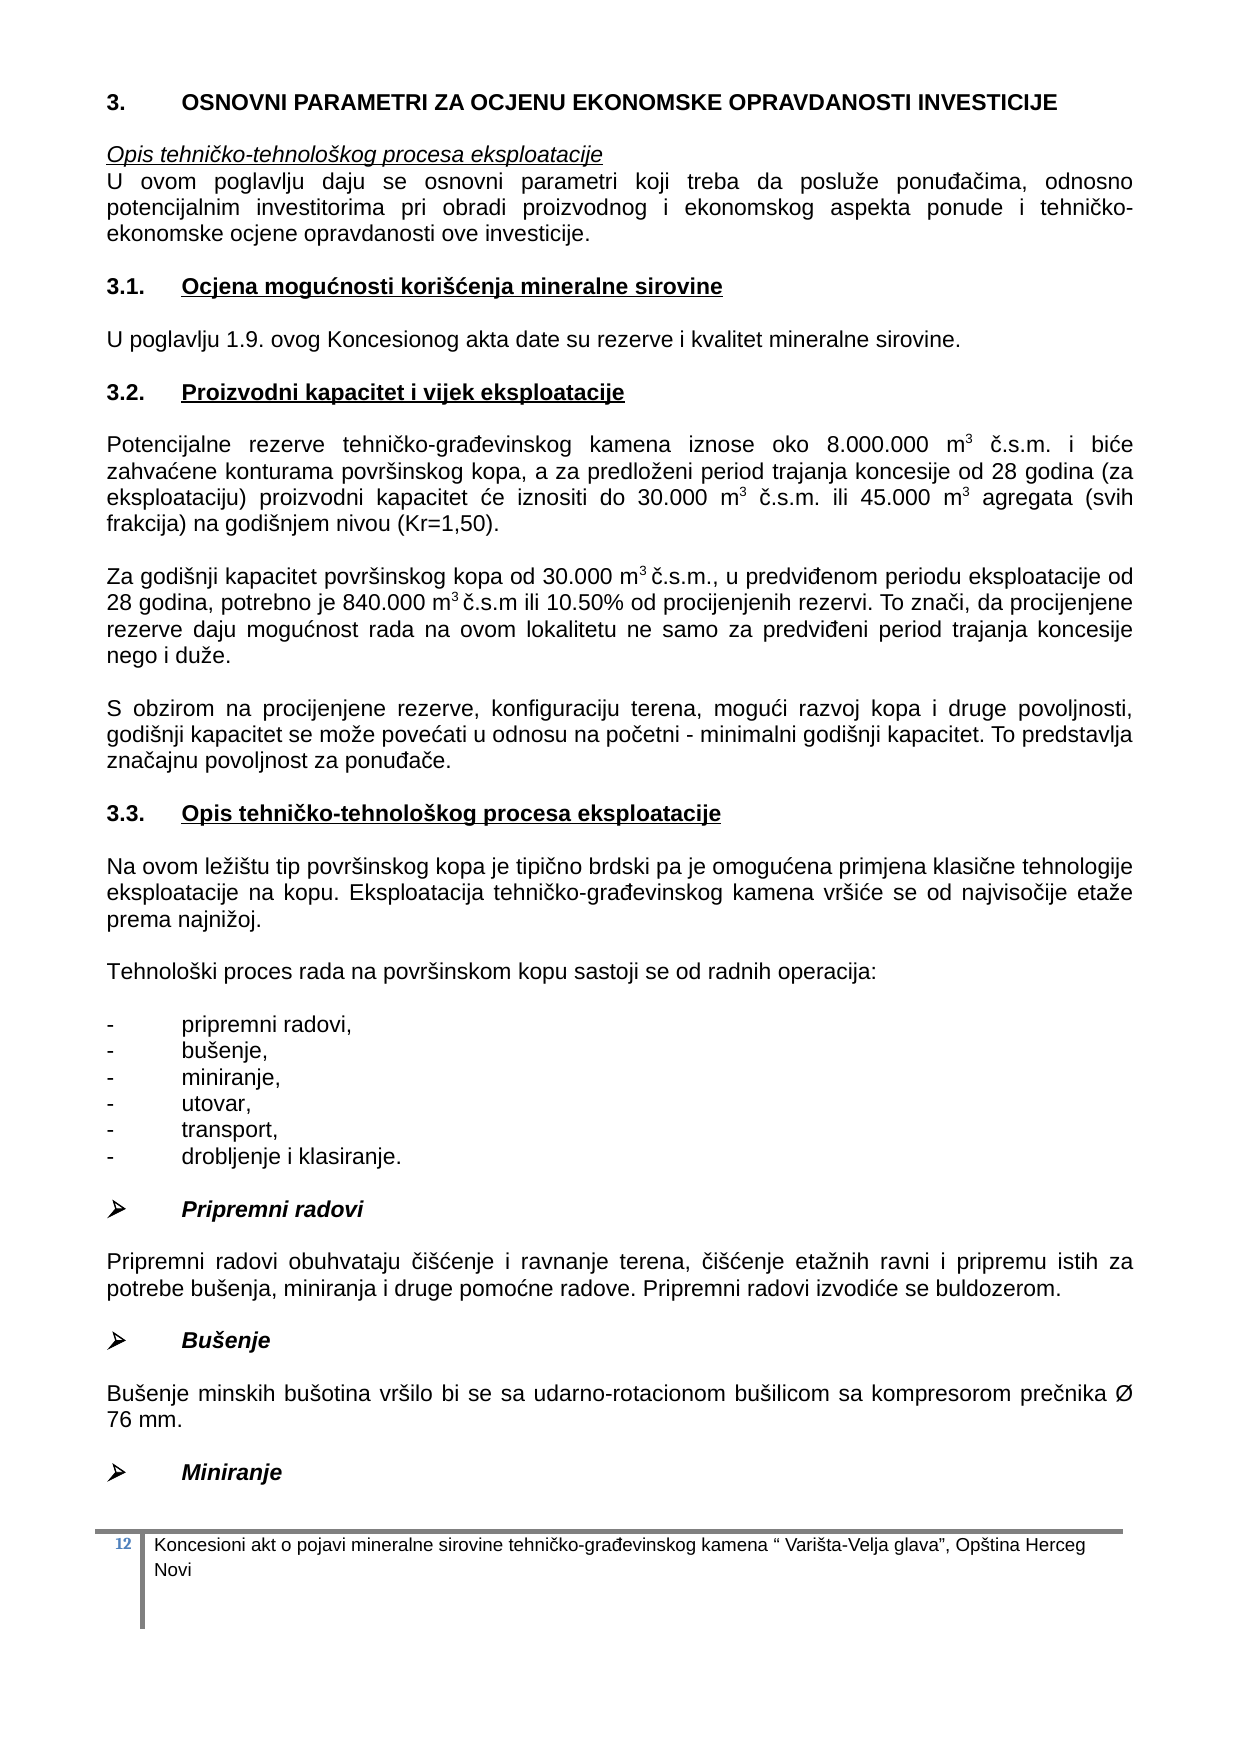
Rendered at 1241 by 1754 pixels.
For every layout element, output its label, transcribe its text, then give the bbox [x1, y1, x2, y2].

list Opis tehničko-tehnološkog procesa eksploatacije [106, 141, 1134, 168]
text Pripremni radovi obuhvataju čišćenje i ravnanje terena, čišćenje etažnih ravni i pripremu istih za potrebe bušenja, miniranja i druge pomoćne radove. Pripremni radovi izvodiće se buldozerom. [106, 1248, 1134, 1301]
list Bušenje [106, 1327, 1134, 1354]
list pripremni radovi, [106, 1011, 1134, 1037]
text U ovom poglavlju daju se osnovni parametri koji treba da posluže ponuđačima, odnosno potencijalnim investitorima pri obradi proizvodnog i ekonomskog aspekta ponude i tehničko-ekonomske ocjene opravdanosti ove investicije. [106, 168, 1134, 247]
subtitle Opis tehničko-tehnološkog procesa eksploatacije [106, 800, 1134, 827]
subtitle Proizvodni kapacitet i vijek eksploatacije [106, 378, 1134, 405]
text S obzirom na procijenjene rezerve, konfiguraciju terena, mogući razvoj kopa i druge povoljnosti, godišnji kapacitet se može povećati u odnosu na početni - minimalni godišnji kapacitet. To predstavlja značajnu povoljnost za ponuđače. [106, 695, 1134, 774]
subtitle OSNOVNI PARAMETRI ZA OCJENU EKONOMSKE OPRAVDANOSTI INVESTICIJE [106, 89, 1134, 115]
list Miniranje [106, 1459, 1134, 1485]
subtitle Ocjena mogućnosti korišćenja mineralne sirovine [106, 273, 1134, 299]
text Tehnološki proces rada na površinskom kopu sastoji se od radnih operacija: [106, 958, 1134, 985]
text Na ovom ležištu tip površinskog kopa je tipično brdski pa je omogućena primjena klasične tehnologije eksploatacije na kopu. Eksploatacija tehničko-građevinskog kamena vršiće se od najvisočije etaže prema najnižoj. [106, 853, 1134, 932]
list utovar, [106, 1090, 1134, 1116]
list miniranje, [106, 1064, 1134, 1090]
text U poglavlju 1.9. ovog Koncesionog akta date su rezerve i kvalitet mineralne sirovine. [106, 326, 1134, 352]
list drobljenje i klasiranje. [106, 1143, 1134, 1169]
text Potencijalne rezerve tehničko-građevinskog kamena iznose oko 8.000.000 m3 č.s.m. i biće zahvaćene konturama površinskog kopa, a za predloženi period trajanja koncesije od 28 godina (za eksploataciju) proizvodni kapacitet će iznositi do 30.000 m3 č.s.m. ili 45.000 m3 agregata (svih frakcija) na godišnjem nivou (Kr=1,50). [106, 431, 1134, 537]
text Za godišnji kapacitet površinskog kopa od 30.000 m3 č.s.m., u predviđenom periodu eksploatacije od 28 godina, potrebno je 840.000 m3 č.s.m ili 10.50% od procijenjenih rezervi. To znači, da procijenjene rezerve daju mogućnost rada na ovom lokalitetu ne samo za predviđeni period trajanja koncesije nego i duže. [106, 563, 1134, 668]
list transport, [106, 1116, 1134, 1143]
list Pripremni radovi [106, 1196, 1134, 1222]
list bušenje, [106, 1037, 1134, 1064]
text Bušenje minskih bušotina vršilo bi se sa udarno-rotacionom bušilicom sa kompresorom prečnika Ø 76 mm. [106, 1380, 1134, 1433]
